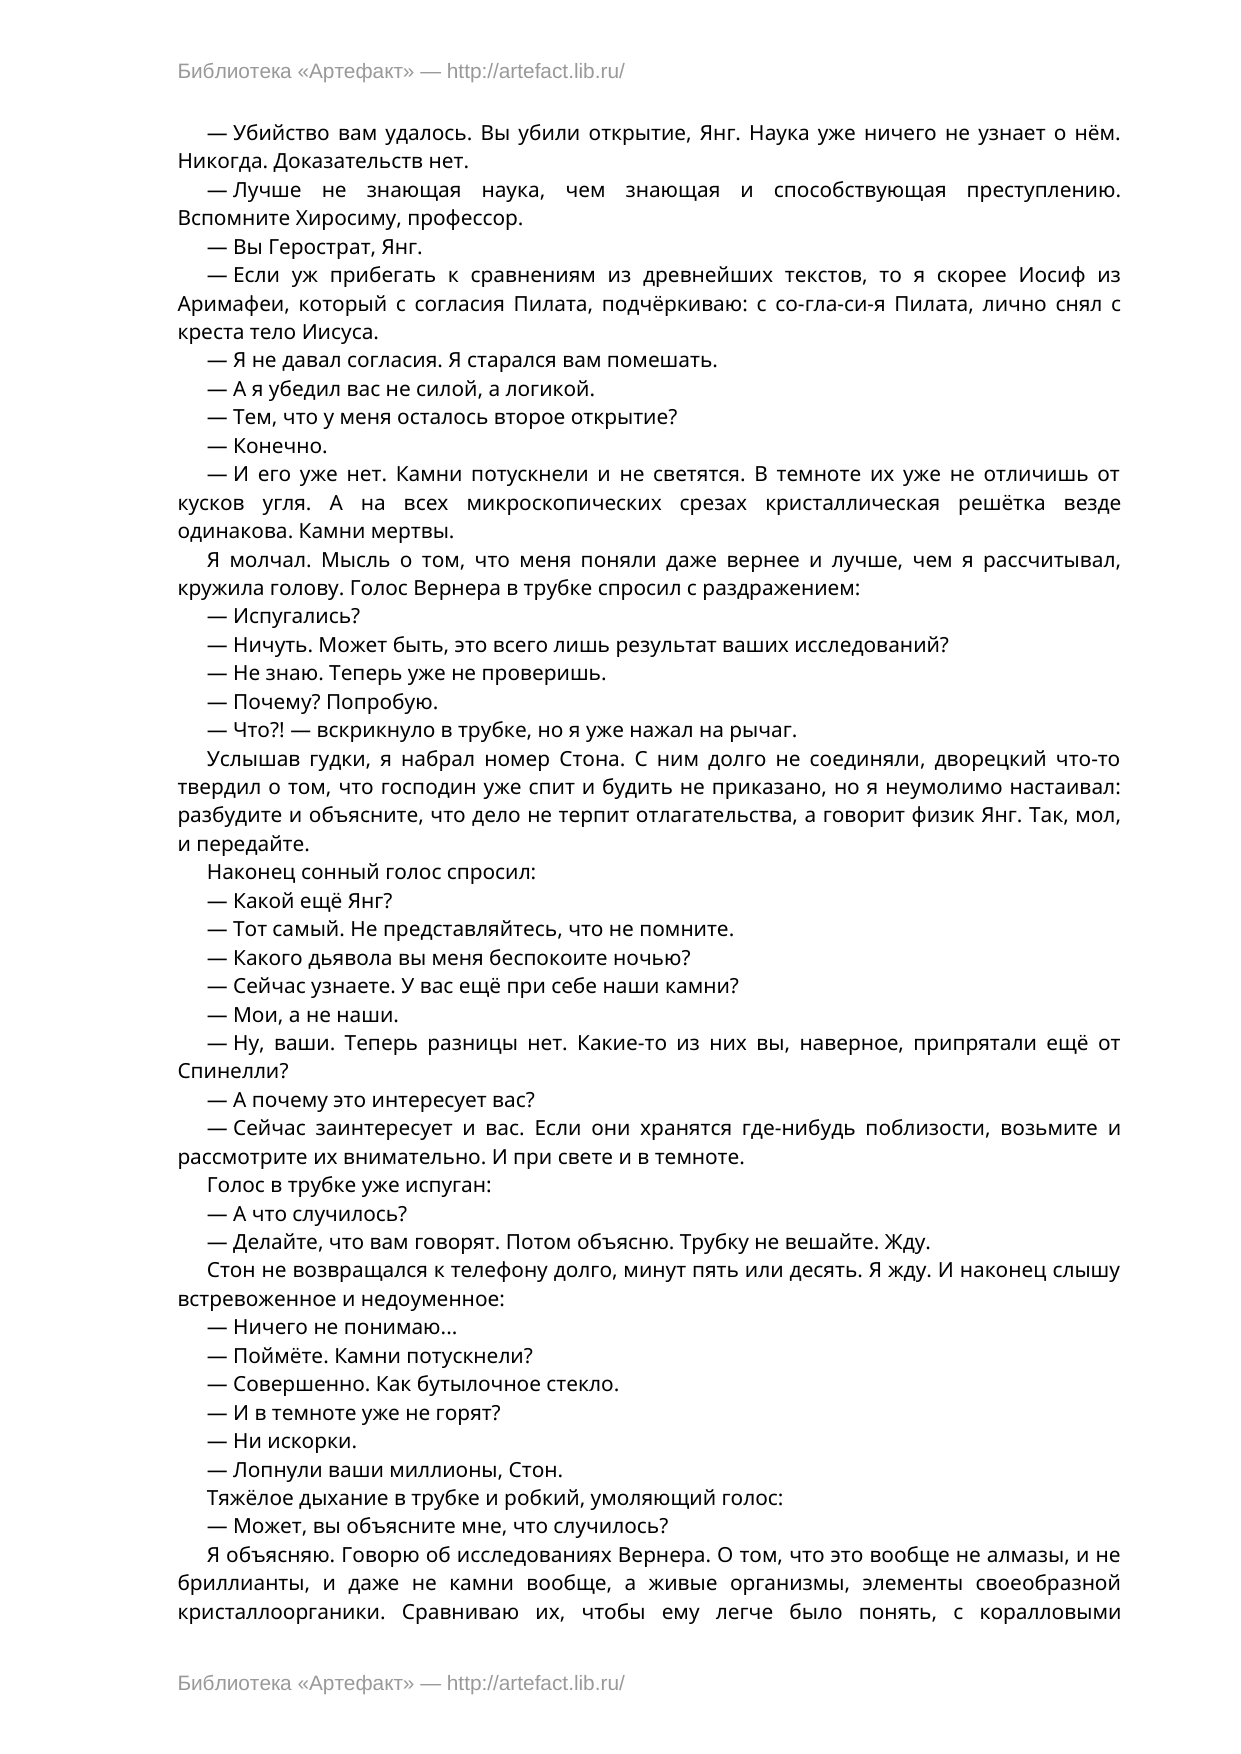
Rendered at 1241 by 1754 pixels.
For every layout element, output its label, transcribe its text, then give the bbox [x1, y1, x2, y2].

text — Конечно. [177, 431, 1122, 459]
text — Какого дьявола вы меня беспокоите ночью? [177, 943, 1122, 971]
text Голос в трубке уже испуган: [177, 1170, 1122, 1199]
text — Ничего не понимаю... [177, 1312, 1122, 1341]
text — Лопнули ваши миллионы, Стон. [177, 1455, 1122, 1483]
text Услышав гудки, я набрал номер Стона. С ним долго не соединяли, дворецкий что-то твердил о том, что господин уже спит и будить не приказано, но я неумолимо настаивал: разбудите и объясните, что дело не терпит отлагательства, а говорит физик Янг. Так, мол, и передайте. [177, 744, 1122, 857]
text — Какой ещё Янг? [177, 886, 1122, 914]
text — Вы Герострат, Янг. [177, 232, 1122, 260]
text — Не знаю. Теперь уже не проверишь. [177, 658, 1122, 687]
text — Ну, ваши. Теперь разницы нет. Какие-то из них вы, наверное, припрятали ещё от Спинелли? [177, 1028, 1122, 1085]
text — И в темноте уже не горят? [177, 1398, 1122, 1426]
text — Я не давал согласия. Я старался вам помешать. [177, 346, 1122, 374]
text — А я убедил вас не силой, а логикой. [177, 374, 1122, 402]
text — Ничуть. Может быть, это всего лишь результат ваших исследований? [177, 630, 1122, 658]
text — Почему? Попробую. [177, 687, 1122, 715]
text — Испугались? [177, 602, 1122, 630]
text — Убийство вам удалось. Вы убили открытие, Янг. Наука уже ничего не узнает о нём. Никогда. Доказательств нет. [177, 118, 1122, 175]
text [177, 1540, 1122, 1625]
text — Тот самый. Не представляйтесь, что не помните. [177, 914, 1122, 943]
text Я молчал. Мысль о том, что меня поняли даже вернее и лучше, чем я рассчитывал, кружила голову. Голос Вернера в трубке спросил с раздражением: [177, 545, 1122, 602]
text — И его уже нет. Камни потускнели и не светятся. В темноте их уже не отличишь от кусков угля. А на всех микроскопических срезах кристаллическая решётка везде одинакова. Камни мертвы. [177, 459, 1122, 545]
text Наконец сонный голос спросил: [177, 857, 1122, 886]
text — Делайте, что вам говорят. Потом объясню. Трубку не вешайте. Жду. [177, 1227, 1122, 1256]
text — Сейчас узнаете. У вас ещё при себе наши камни? [177, 971, 1122, 1000]
text Тяжёлое дыхание в трубке и робкий, умоляющий голос: [177, 1483, 1122, 1512]
text — Ни искорки. [177, 1426, 1122, 1455]
text — Совершенно. Как бутылочное стекло. [177, 1369, 1122, 1398]
text — Что?! — вскрикнуло в трубке, но я уже нажал на рычаг. [177, 715, 1122, 744]
text — Если уж прибегать к сравнениям из древнейших текстов, то я скорее Иосиф из Аримафеи, который с согласия Пилата, подчёркиваю: с со-гла-си-я Пилата, лично снял с креста тело Иисуса. [177, 260, 1122, 346]
text — А что случилось? [177, 1199, 1122, 1227]
text — Тем, что у меня осталось второе открытие? [177, 402, 1122, 431]
text — Лучше не знающая наука, чем знающая и способствующая преступлению. Вспомните Хиросиму, профессор. [177, 175, 1122, 232]
text — Поймёте. Камни потускнели? [177, 1341, 1122, 1369]
text — Мои, а не наши. [177, 1000, 1122, 1028]
text Стон не возвращался к телефону долго, минут пять или десять. Я жду. И наконец слышу встревоженное и недоуменное: [177, 1256, 1122, 1312]
text — Сейчас заинтересует и вас. Если они хранятся где-нибудь поблизости, возьмите и рассмотрите их внимательно. И при свете и в темноте. [177, 1113, 1122, 1170]
text — Может, вы объясните мне, что случилось? [177, 1512, 1122, 1540]
text — А почему это интересует вас? [177, 1085, 1122, 1113]
